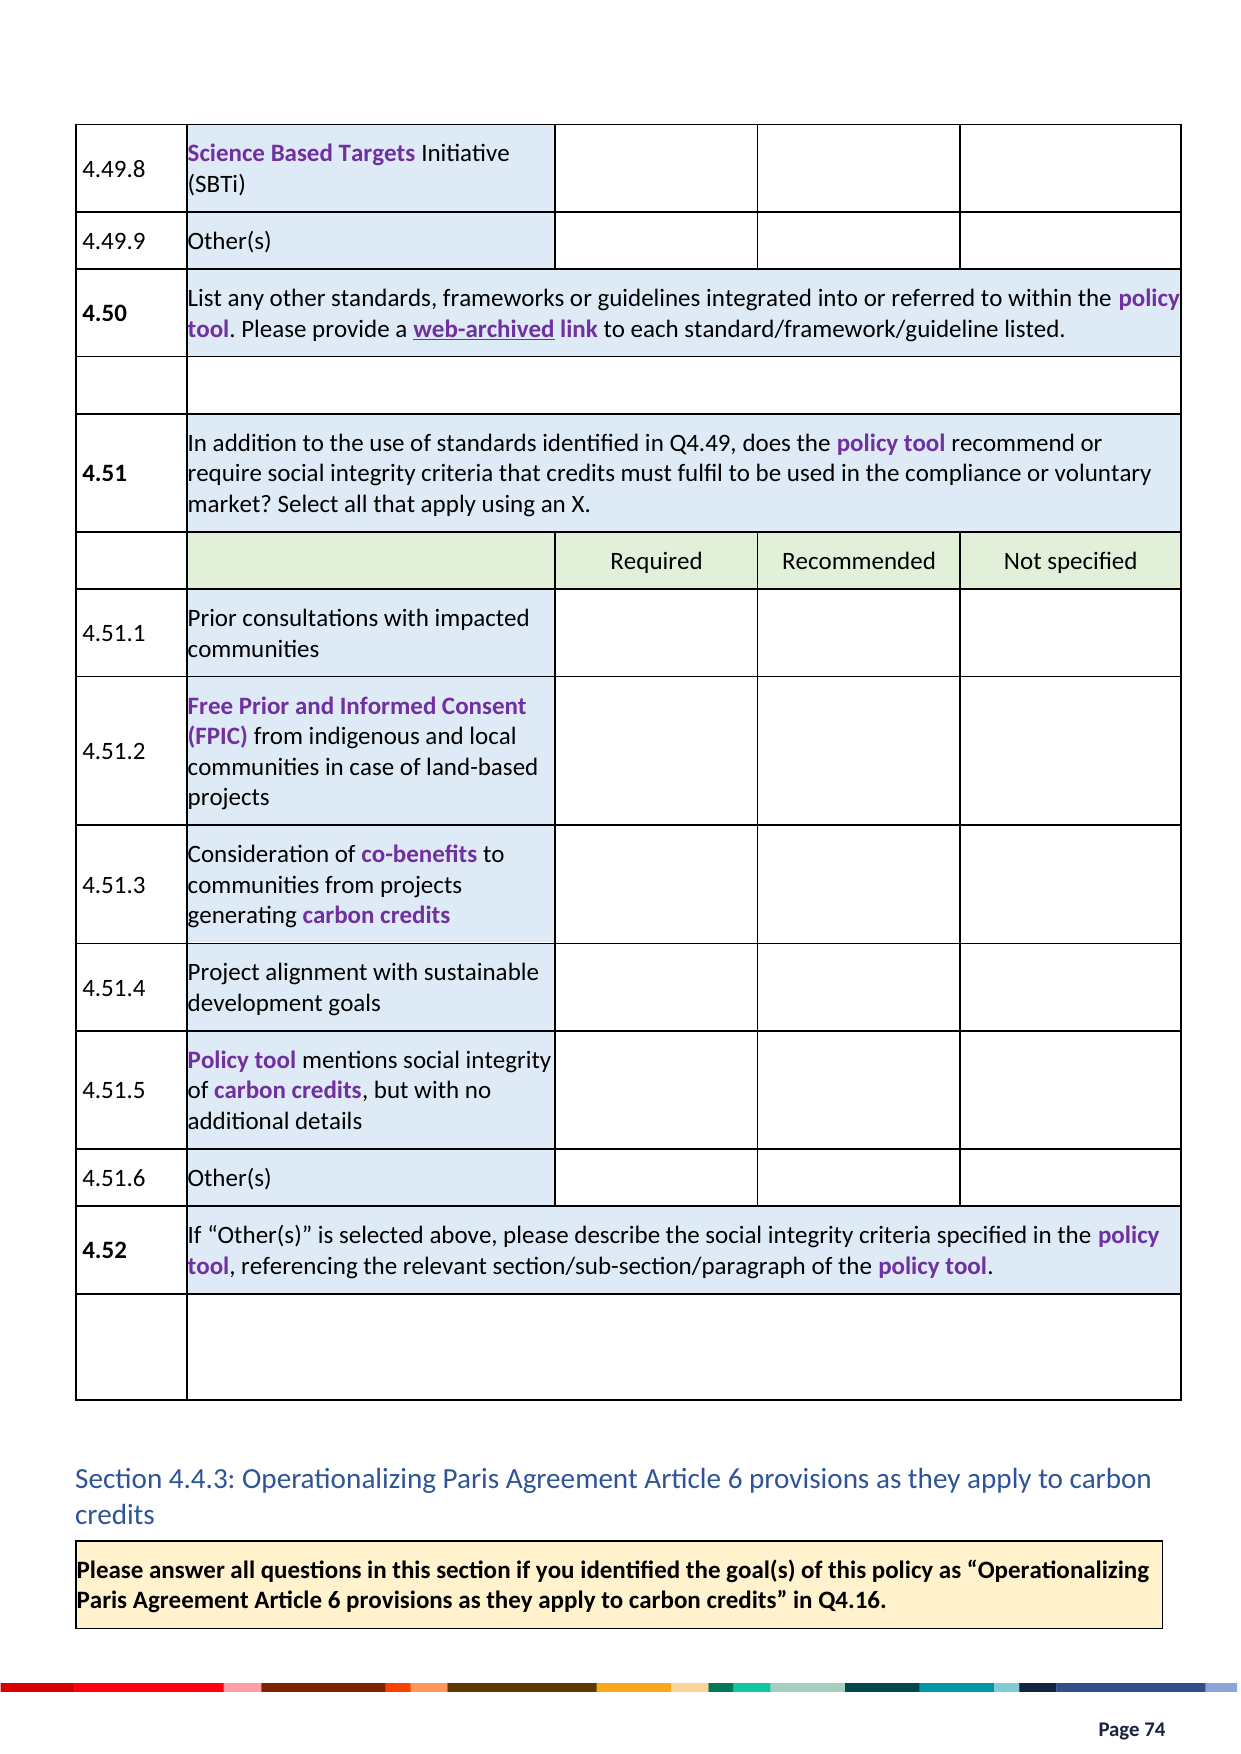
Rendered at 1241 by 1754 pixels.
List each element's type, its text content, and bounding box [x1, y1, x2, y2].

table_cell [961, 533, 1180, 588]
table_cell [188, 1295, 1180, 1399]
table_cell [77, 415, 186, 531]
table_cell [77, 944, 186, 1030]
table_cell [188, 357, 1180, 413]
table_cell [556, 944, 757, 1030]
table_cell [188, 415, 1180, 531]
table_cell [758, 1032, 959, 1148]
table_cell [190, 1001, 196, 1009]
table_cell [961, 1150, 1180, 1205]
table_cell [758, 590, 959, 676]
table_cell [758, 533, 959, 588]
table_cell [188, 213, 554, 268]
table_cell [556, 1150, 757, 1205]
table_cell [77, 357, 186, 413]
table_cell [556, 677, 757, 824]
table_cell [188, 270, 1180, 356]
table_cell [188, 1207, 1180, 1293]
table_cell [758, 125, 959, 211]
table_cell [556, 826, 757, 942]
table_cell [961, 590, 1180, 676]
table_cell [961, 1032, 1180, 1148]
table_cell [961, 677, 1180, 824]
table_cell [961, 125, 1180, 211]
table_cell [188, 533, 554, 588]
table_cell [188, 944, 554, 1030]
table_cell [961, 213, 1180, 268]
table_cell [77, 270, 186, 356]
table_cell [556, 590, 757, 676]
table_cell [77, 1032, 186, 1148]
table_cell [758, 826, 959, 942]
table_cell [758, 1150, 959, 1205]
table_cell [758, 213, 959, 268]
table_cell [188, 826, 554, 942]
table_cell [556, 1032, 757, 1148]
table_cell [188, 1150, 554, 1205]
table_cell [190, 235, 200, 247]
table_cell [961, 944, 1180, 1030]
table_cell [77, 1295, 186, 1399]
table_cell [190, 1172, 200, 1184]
picture [0, 1683, 1236, 1692]
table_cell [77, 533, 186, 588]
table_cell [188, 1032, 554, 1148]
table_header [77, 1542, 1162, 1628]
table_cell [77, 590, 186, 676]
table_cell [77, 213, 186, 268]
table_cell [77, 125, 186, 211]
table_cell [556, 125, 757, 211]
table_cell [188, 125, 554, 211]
subtitle Section 4.4.3: Operationalizing Paris Agreement Article 6 provisions as they apply to carbon credits [75, 1460, 1165, 1532]
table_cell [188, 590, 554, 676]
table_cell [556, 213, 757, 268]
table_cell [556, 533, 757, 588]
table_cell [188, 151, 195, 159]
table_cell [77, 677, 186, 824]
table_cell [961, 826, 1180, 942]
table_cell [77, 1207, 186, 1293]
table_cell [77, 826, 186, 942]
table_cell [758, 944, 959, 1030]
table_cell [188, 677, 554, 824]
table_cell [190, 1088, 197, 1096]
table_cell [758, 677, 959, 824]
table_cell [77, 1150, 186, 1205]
